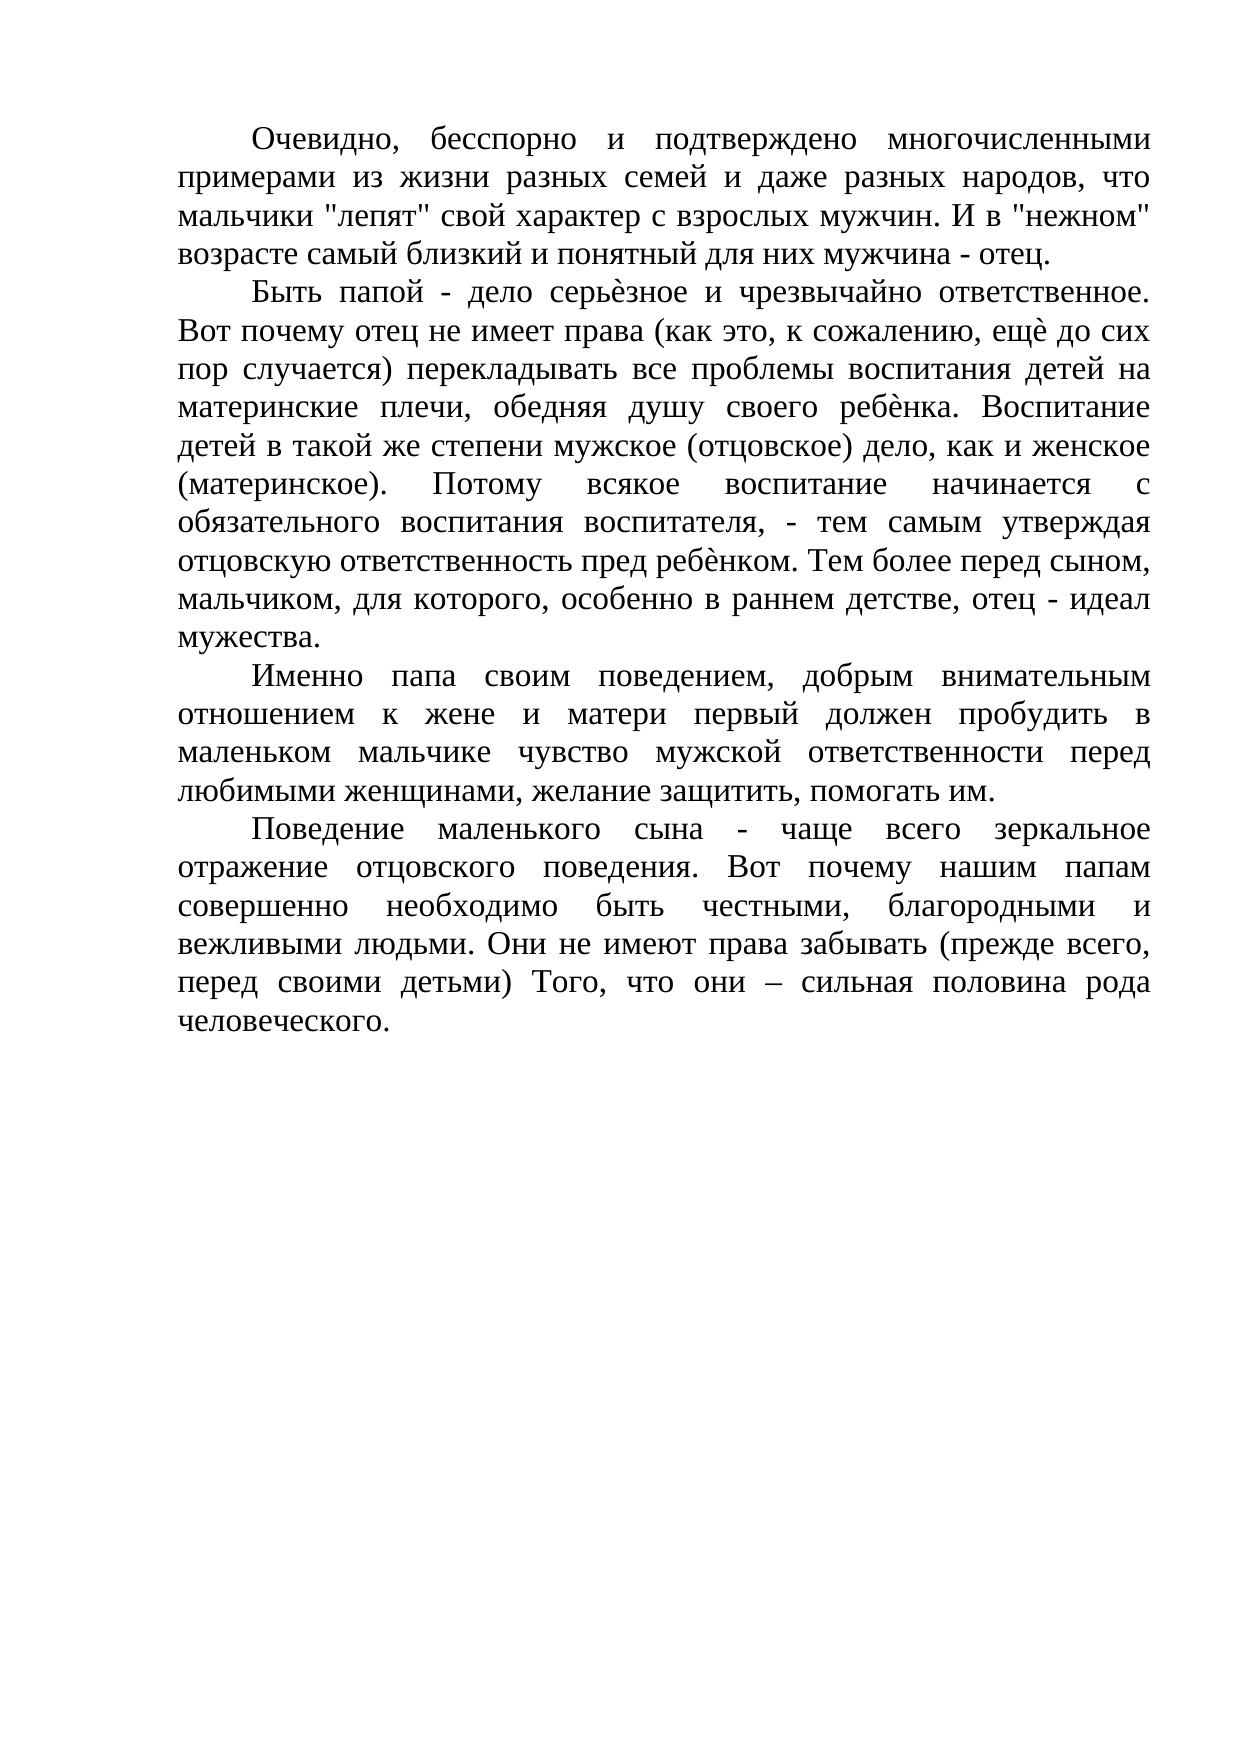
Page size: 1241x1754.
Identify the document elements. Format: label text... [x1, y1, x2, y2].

text Быть папой - дело серьѐзное и чрезвычайно ответственное. Вот почему отец не имеет права (как это, к сожалению, ещѐ до сих пор случается) перекладывать все проблемы воспитания детей на материнские плечи, обедняя душу своего ребѐнка. Воспитание детей в такой же степени мужское (отцовское) дело, как и женское (материнское). Потому всякое воспитание начинается с обязательного воспитания воспитателя, - тем самым утверждая отцовскую ответственность пред ребѐнком. Тем более перед сыном, мальчиком, для которого, особенно в раннем детстве, отец - идеал мужества. [177, 271, 1152, 655]
text Поведение маленького сына - чаще всего зеркальное отражение отцовского поведения. Вот почему нашим папам совершенно необходимо быть честными, благородными и вежливыми людьми. Они не имеют права забывать (прежде всего, перед своими детьми) Того, что они – сильная половина рода человеческого. [177, 808, 1152, 1038]
text Именно папа своим поведением, добрым внимательным отношением к жене и матери первый должен пробудить в маленьком мальчике чувство мужской ответственности перед любимыми женщинами, желание защитить, помогать им. [177, 655, 1152, 808]
text Очевидно, бесспорно и подтверждено многочисленными примерами из жизни разных семей и даже разных народов, что мальчики "лепят" свой характер с взрослых мужчин. И в "нежном" возрасте самый близкий и понятный для них мужчина - отец. [177, 118, 1152, 271]
